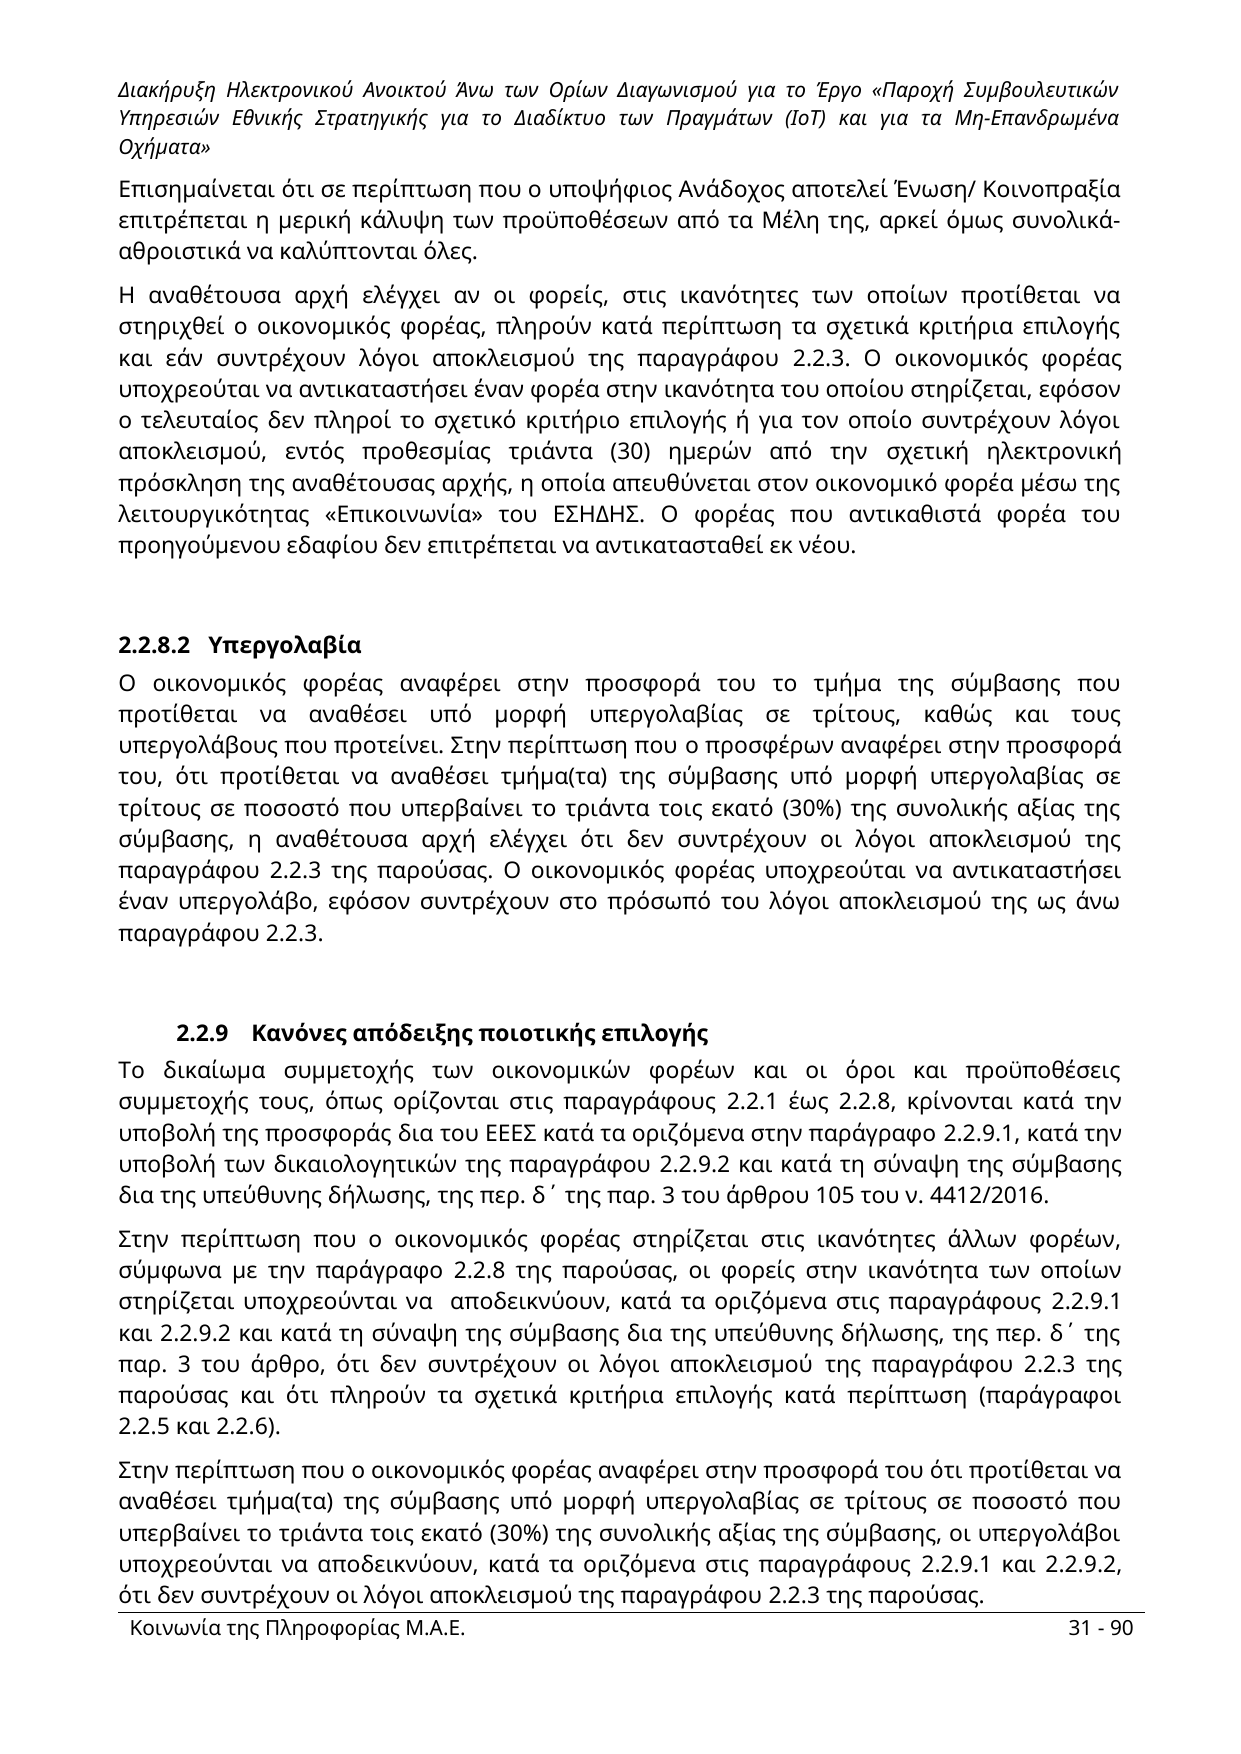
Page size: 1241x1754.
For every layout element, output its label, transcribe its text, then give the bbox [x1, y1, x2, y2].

text Το δικαίωμα συμμετοχής των οικονομικών φορέων και οι όροι και προϋποθέσεις συμμετοχής τους, όπως ορίζονται στις παραγράφους 2.2.1 έως 2.2.8, κρίνονται κατά την υποβολή της προσφοράς δια του ΕΕΕΣ κατά τα οριζόμενα στην παράγραφο 2.2.9.1, κατά την υποβολή των δικαιολογητικών της παραγράφου 2.2.9.2 και κατά τη σύναψη της σύμβασης δια της υπεύθυνης δήλωσης, της περ. δ΄ της παρ. 3 του άρθρου 105 του ν. 4412/2016. [118, 1054, 1122, 1210]
subtitle Κανόνες απόδειξης ποιοτικής επιλογής [176, 1017, 1122, 1048]
text Επισημαίνεται ότι σε περίπτωση που ο υποψήφιος Ανάδοχος αποτελεί Ένωση/ Κοινοπραξία επιτρέπεται η μερική κάλυψη των προϋποθέσεων από τα Μέλη της, αρκεί όμως συνολικά-αθροιστικά να καλύπτονται όλες. [118, 173, 1122, 267]
text Στην περίπτωση που ο οικονομικός φορέας στηρίζεται στις ικανότητες άλλων φορέων, σύμφωνα με την παράγραφο 2.2.8 της παρούσας, οι φορείς στην ικανότητα των οποίων στηρίζεται υποχρεούνται να αποδεικνύουν, κατά τα οριζόμενα στις παραγράφους 2.2.9.1 και 2.2.9.2 και κατά τη σύναψη της σύμβασης δια της υπεύθυνης δήλωσης, της περ. δ΄ της παρ. 3 του άρθρο, ότι δεν συντρέχουν οι λόγοι αποκλεισμού της παραγράφου 2.2.3 της παρούσας και ότι πληρούν τα σχετικά κριτήρια επιλογής κατά περίπτωση (παράγραφοι 2.2.5 και 2.2.6). [118, 1223, 1122, 1442]
text Η αναθέτουσα αρχή ελέγχει αν οι φoρείς, στις ικανότητες των οποίων προτίθεται να στηριχθεί ο οικονομικός φορέας, πληρούν κατά περίπτωση τα σχετικά κριτήρια επιλογής και εάν συντρέχουν λόγοι αποκλεισμού της παραγράφου 2.2.3. Ο οικονομικός φορέας υποχρεούται να αντικαταστήσει έναν φορέα στην ικανότητα του οποίου στηρίζεται, εφόσον ο τελευταίος δεν πληροί το σχετικό κριτήριο επιλογής ή για τον οποίο συντρέχουν λόγοι αποκλεισμού, εντός προθεσμίας τριάντα (30) ημερών από την σχετική ηλεκτρονική πρόσκληση της αναθέτουσας αρχής, η οποία απευθύνεται στον οικονομικό φορέα μέσω της λειτουργικότητας «Επικοινωνία» του ΕΣΗΔΗΣ. Ο φορέας που αντικαθιστά φορέα του προηγούμενου εδαφίου δεν επιτρέπεται να αντικατασταθεί εκ νέου. [118, 279, 1122, 560]
subtitle Υπεργολαβία [118, 629, 1122, 660]
text Ο οικονομικός φορέας αναφέρει στην προσφορά του το τμήμα της σύμβασης που προτίθεται να αναθέσει υπό μορφή υπεργολαβίας σε τρίτους, καθώς και τους υπεργολάβους που προτείνει. Στην περίπτωση που o προσφέρων αναφέρει στην προσφορά του, ότι προτίθεται να αναθέσει τμήμα(τα) της σύμβασης υπό μορφή υπεργολαβίας σε τρίτους σε ποσοστό που υπερβαίνει το τριάντα τοις εκατό (30%) της συνολικής αξίας της σύμβασης, η αναθέτουσα αρχή ελέγχει ότι δεν συντρέχουν οι λόγοι αποκλεισμού της παραγράφου 2.2.3 της παρούσας. Ο οικονομικός φορέας υποχρεούται να αντικαταστήσει έναν υπεργολάβο, εφόσον συντρέχουν στο πρόσωπό του λόγοι αποκλεισμού της ως άνω παραγράφου 2.2.3. [118, 667, 1122, 948]
text Στην περίπτωση που o οικονομικός φορέας αναφέρει στην προσφορά του ότι προτίθεται να αναθέσει τμήμα(τα) της σύμβασης υπό μορφή υπεργολαβίας σε τρίτους σε ποσοστό που υπερβαίνει το τριάντα τοις εκατό (30%) της συνολικής αξίας της σύμβασης, οι υπεργολάβοι υποχρεούνται να αποδεικνύουν, κατά τα οριζόμενα στις παραγράφους 2.2.9.1 και 2.2.9.2, ότι δεν συντρέχουν οι λόγοι αποκλεισμού της παραγράφου 2.2.3 της παρούσας. [118, 1454, 1122, 1610]
